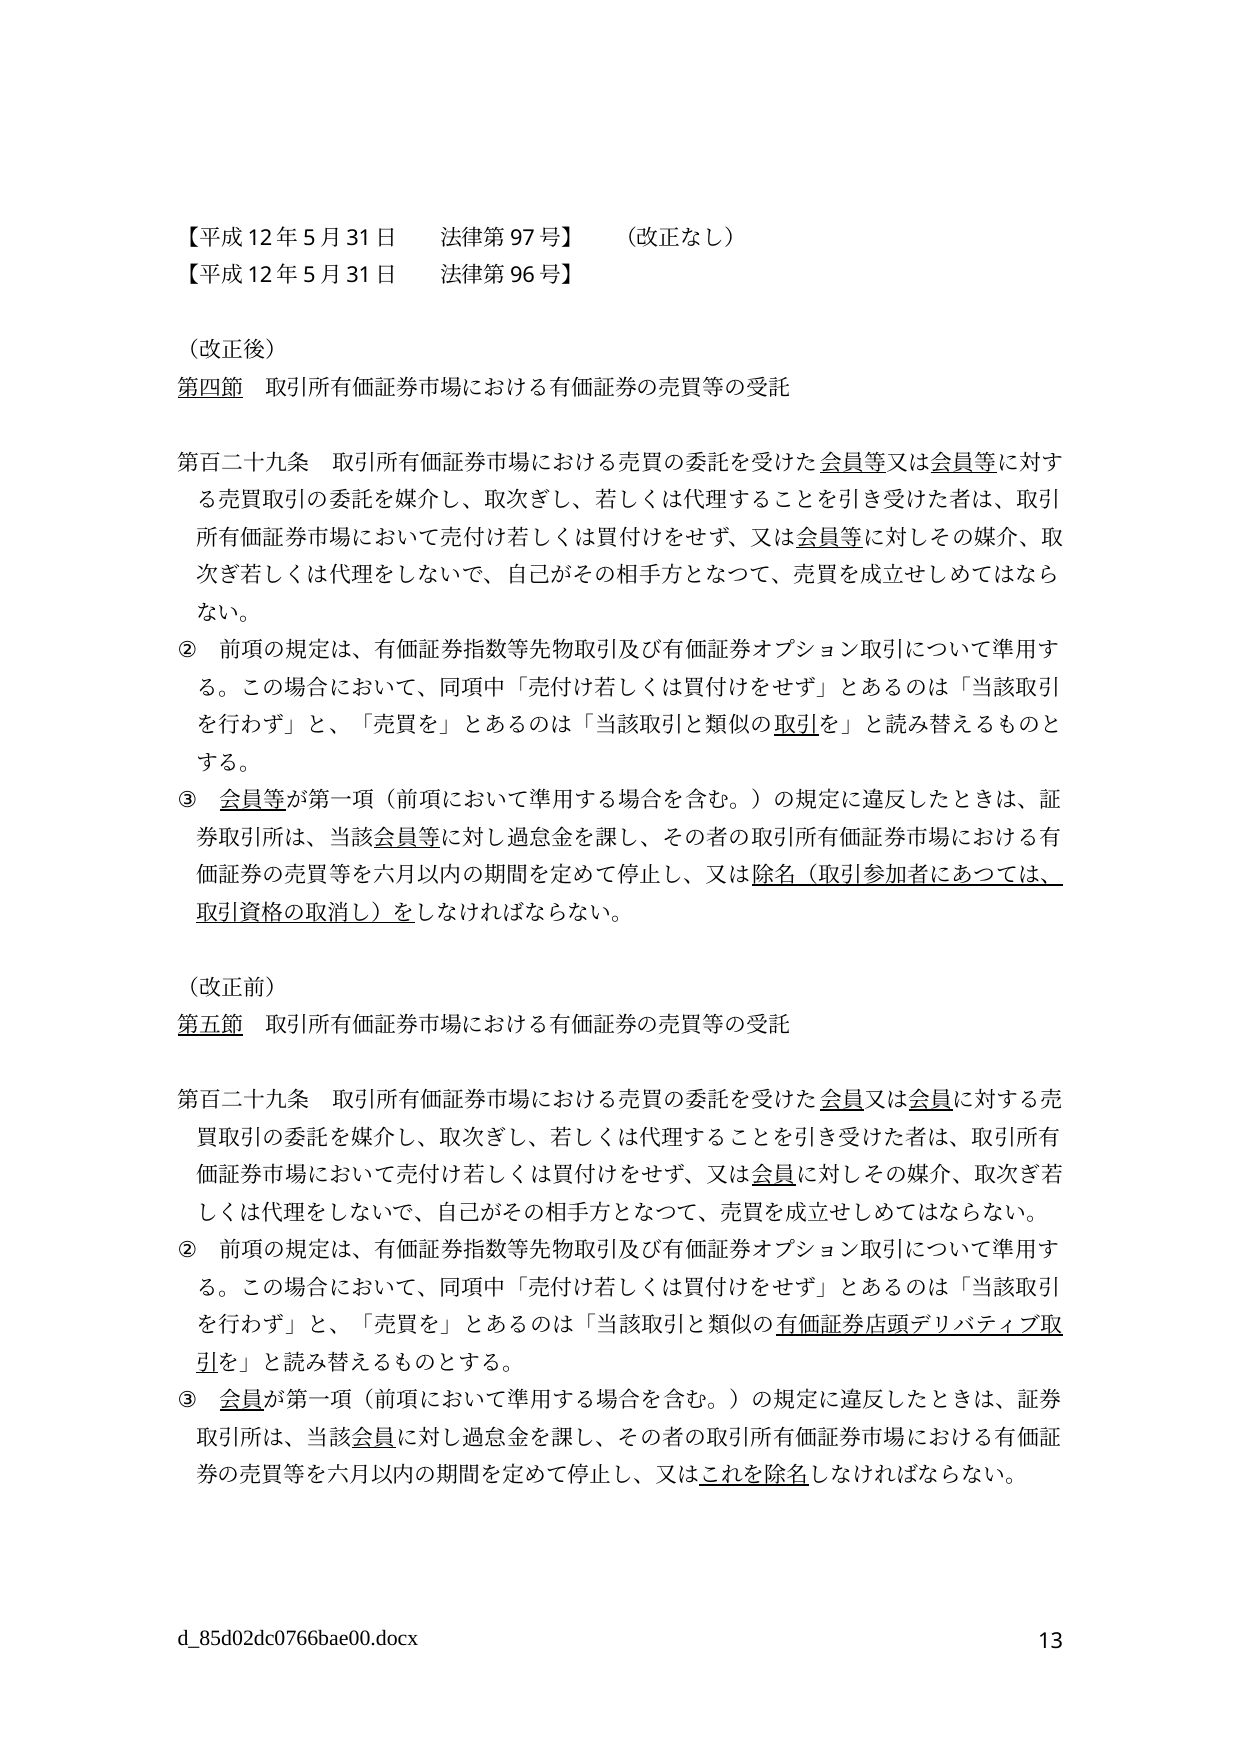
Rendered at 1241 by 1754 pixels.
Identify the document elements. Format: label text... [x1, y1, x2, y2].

text （改正前） [177, 967, 1063, 1004]
text ③ 会員等が第一項（前項において準用する場合を含む。）の規定に違反したときは、証券取引所は、当該会員等に対し過怠金を課し、その者の取引所有価証券市場における有価証券の売買等を六月以内の期間を定めて停止し、又は除名（取引参加者にあつては、取引資格の取消し）をしなければならない。 [177, 779, 1063, 929]
text ③ 会員が第一項（前項において準用する場合を含む。）の規定に違反したときは、証券取引所は、当該会員に対し過怠金を課し、その者の取引所有価証券市場における有価証券の売買等を六月以内の期間を定めて停止し、又はこれを除名しなければならない。 [177, 1379, 1063, 1492]
text ② 前項の規定は、有価証券指数等先物取引及び有価証券オプション取引について準用する。この場合において、同項中「売付け若しくは買付けをせず」とあるのは「当該取引を行わず」と、「売買を」とあるのは「当該取引と類似の取引を」と読み替えるものとする。 [177, 629, 1063, 779]
text 第四節 取引所有価証券市場における有価証券の売買等の受託 [177, 367, 1063, 404]
text 【平成12年5月31日 法律第97号】 （改正なし） [177, 217, 1063, 254]
text （改正後） [177, 329, 1063, 367]
text 第五節 取引所有価証券市場における有価証券の売買等の受託 [177, 1004, 1063, 1042]
text 第百二十九条 取引所有価証券市場における売買の委託を受けた会員等又は会員等に対する売買取引の委託を媒介し、取次ぎし、若しくは代理することを引き受けた者は、取引所有価証券市場において売付け若しくは買付けをせず、又は会員等に対しその媒介、取次ぎ若しくは代理をしないで、自己がその相手方となつて、売買を成立せしめてはならない。 [177, 442, 1063, 629]
text ② 前項の規定は、有価証券指数等先物取引及び有価証券オプション取引について準用する。この場合において、同項中「売付け若しくは買付けをせず」とあるのは「当該取引を行わず」と、「売買を」とあるのは「当該取引と類似の有価証券店頭デリバティブ取引を」と読み替えるものとする。 [177, 1229, 1063, 1379]
text 【平成12年5月31日 法律第96号】 [177, 254, 1063, 292]
text 第百二十九条 取引所有価証券市場における売買の委託を受けた会員又は会員に対する売買取引の委託を媒介し、取次ぎし、若しくは代理することを引き受けた者は、取引所有価証券市場において売付け若しくは買付けをせず、又は会員に対しその媒介、取次ぎ若しくは代理をしないで、自己がその相手方となつて、売買を成立せしめてはならない。 [177, 1079, 1063, 1229]
